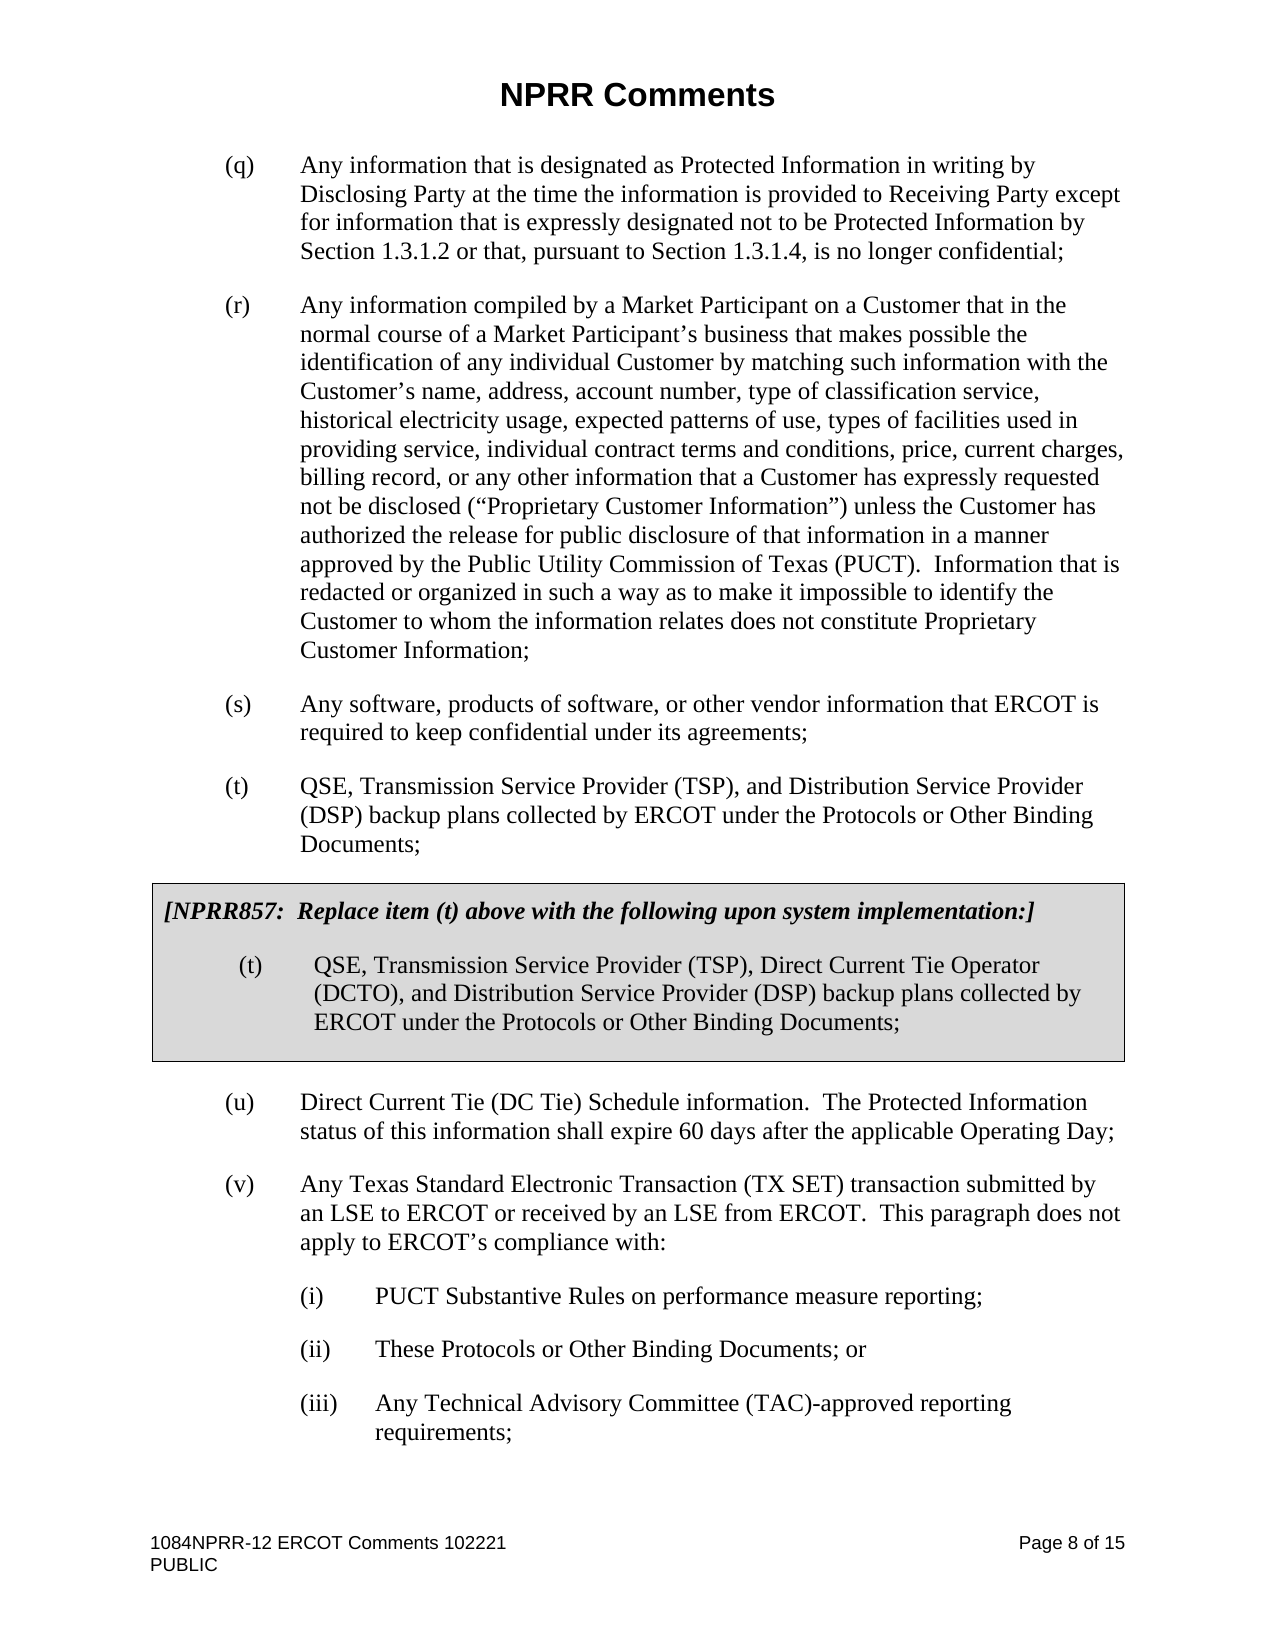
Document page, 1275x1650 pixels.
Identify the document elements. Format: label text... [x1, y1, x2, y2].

text (ii) These Protocols or Other Binding Documents; or [300, 1334, 1125, 1363]
text (v) Any Texas Standard Electronic Transaction (TX SET) transaction submitted by an LSE to ERCOT or received by an LSE from ERCOT. This paragraph does not apply to ERCOT’s compliance with: [225, 1169, 1125, 1256]
text (i) PUCT Substantive Rules on performance measure reporting; [300, 1281, 1125, 1309]
text (t) QSE, Transmission Service Provider (TSP), and Distribution Service Provider (DSP) backup plans collected by ERCOT under the Protocols or Other Binding Documents; [225, 771, 1125, 857]
text (r) Any information compiled by a Market Participant on a Customer that in the normal course of a Market Participant’s business that makes possible the identification of any individual Customer by matching such information with the Customer’s name, address, account number, type of classification service, historical electricity usage, expected patterns of use, types of facilities used in providing service, individual contract terms and conditions, price, current charges, billing record, or any other information that a Customer has expressly requested not be disclosed (“Proprietary Customer Information”) unless the Customer has authorized the release for public disclosure of that information in a manner approved by the Public Utility Commission of Texas (PUCT). Information that is redacted or organized in such a way as to make it impossible to identify the Customer to whom the information relates does not constitute Proprietary Customer Information; [225, 290, 1125, 664]
text (iii) Any Technical Advisory Committee (TAC)-approved reporting requirements; [300, 1388, 1125, 1446]
text (u) Direct Current Tie (DC Tie) Schedule information. The Protected Information status of this information shall expire 60 days after the applicable Operating Day; [225, 1087, 1125, 1144]
table_header [NPRR857: Replace item (t) above with the following upon system implementation:] (t) QSE, Transmission Service Provider (TSP), Direct Current Tie Operator (DCTO), and Distribution Service Provider (DSP) backup plans collected by ERCOT under the Protocols or Other Binding Documents; [153, 884, 1124, 1061]
text (s) Any software, products of software, or other vendor information that ERCOT is required to keep confidential under its agreements; [225, 689, 1125, 746]
text (q) Any information that is designated as Protected Information in writing by Disclosing Party at the time the information is provided to Receiving Party except for information that is expressly designated not to be Protected Information by Section 1.3.1.2 or that, pursuant to Section 1.3.1.4, is no longer confidential; [225, 150, 1125, 265]
